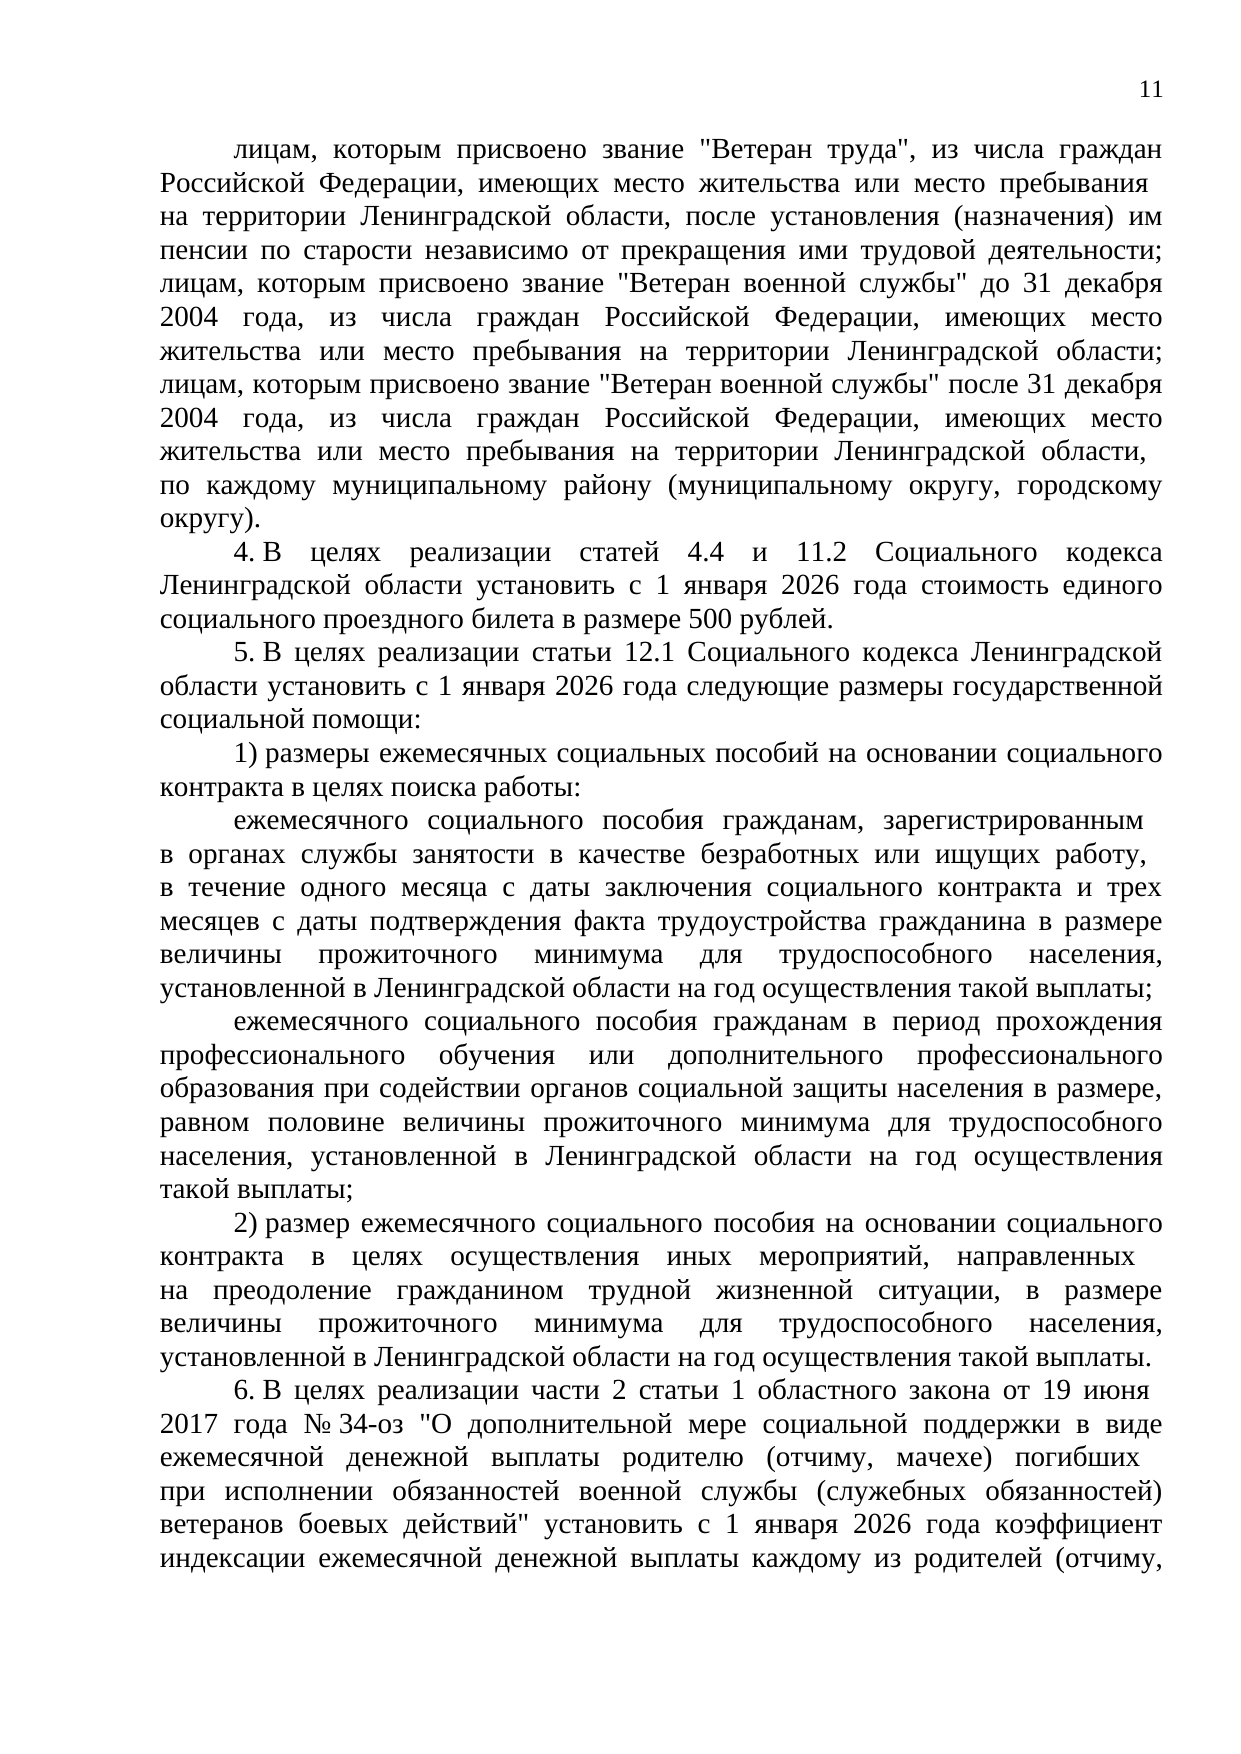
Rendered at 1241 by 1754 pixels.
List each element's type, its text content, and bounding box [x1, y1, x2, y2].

text 1) размеры ежемесячных социальных пособий на основании социального контракта в целях поиска работы: [159, 735, 1163, 802]
text 4. В целях реализации статей 4.4 и 11.2 Социального кодекса Ленинградской области установить с 1 января 2026 года стоимость единого социального проездного билета в размере 500 рублей. [159, 534, 1163, 634]
text ежемесячного социального пособия гражданам в период прохождения профессионального обучения или дополнительного профессионального образования при содействии органов социальной защиты населения в размере, равном половине величины прожиточного минимума для трудоспособного населения, установленной в Ленинградской области на год осуществления такой выплаты; [159, 1003, 1163, 1205]
text ежемесячного социального пособия гражданам, зарегистрированным в органах службы занятости в качестве безработных или ищущих работу, в течение одного месяца с даты заключения социального контракта и трех месяцев с даты подтверждения факта трудоустройства гражданина в размере величины прожиточного минимума для трудоспособного населения, установленной в Ленинградской области на год осуществления такой выплаты; [159, 802, 1163, 1003]
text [159, 1372, 1163, 1574]
text 2) размер ежемесячного социального пособия на основании социального контракта в целях осуществления иных мероприятий, направленных на преодоление гражданином трудной жизненной ситуации, в размере величины прожиточного минимума для трудоспособного населения, установленной в Ленинградской области на год осуществления такой выплаты. [159, 1205, 1163, 1372]
text лицам, которым присвоено звание "Ветеран труда", из числа граждан Российской Федерации, имеющих место жительства или место пребывания на территории Ленинградской области, после установления (назначения) им пенсии по старости независимо от прекращения ими трудовой деятельности; лицам, которым присвоено звание "Ветеран военной службы" до 31 декабря 2004 года, из числа граждан Российской Федерации, имеющих место жительства или место пребывания на территории Ленинградской области; лицам, которым присвоено звание "Ветеран военной службы" после 31 декабря 2004 года, из числа граждан Российской Федерации, имеющих место жительства или место пребывания на территории Ленинградской области, по каждому муниципальному району (муниципальному округу, городскому округу). [159, 131, 1163, 534]
text 5. В целях реализации статьи 12.1 Социального кодекса Ленинградской области установить с 1 января 2026 года следующие размеры государственной социальной помощи: [159, 634, 1163, 735]
